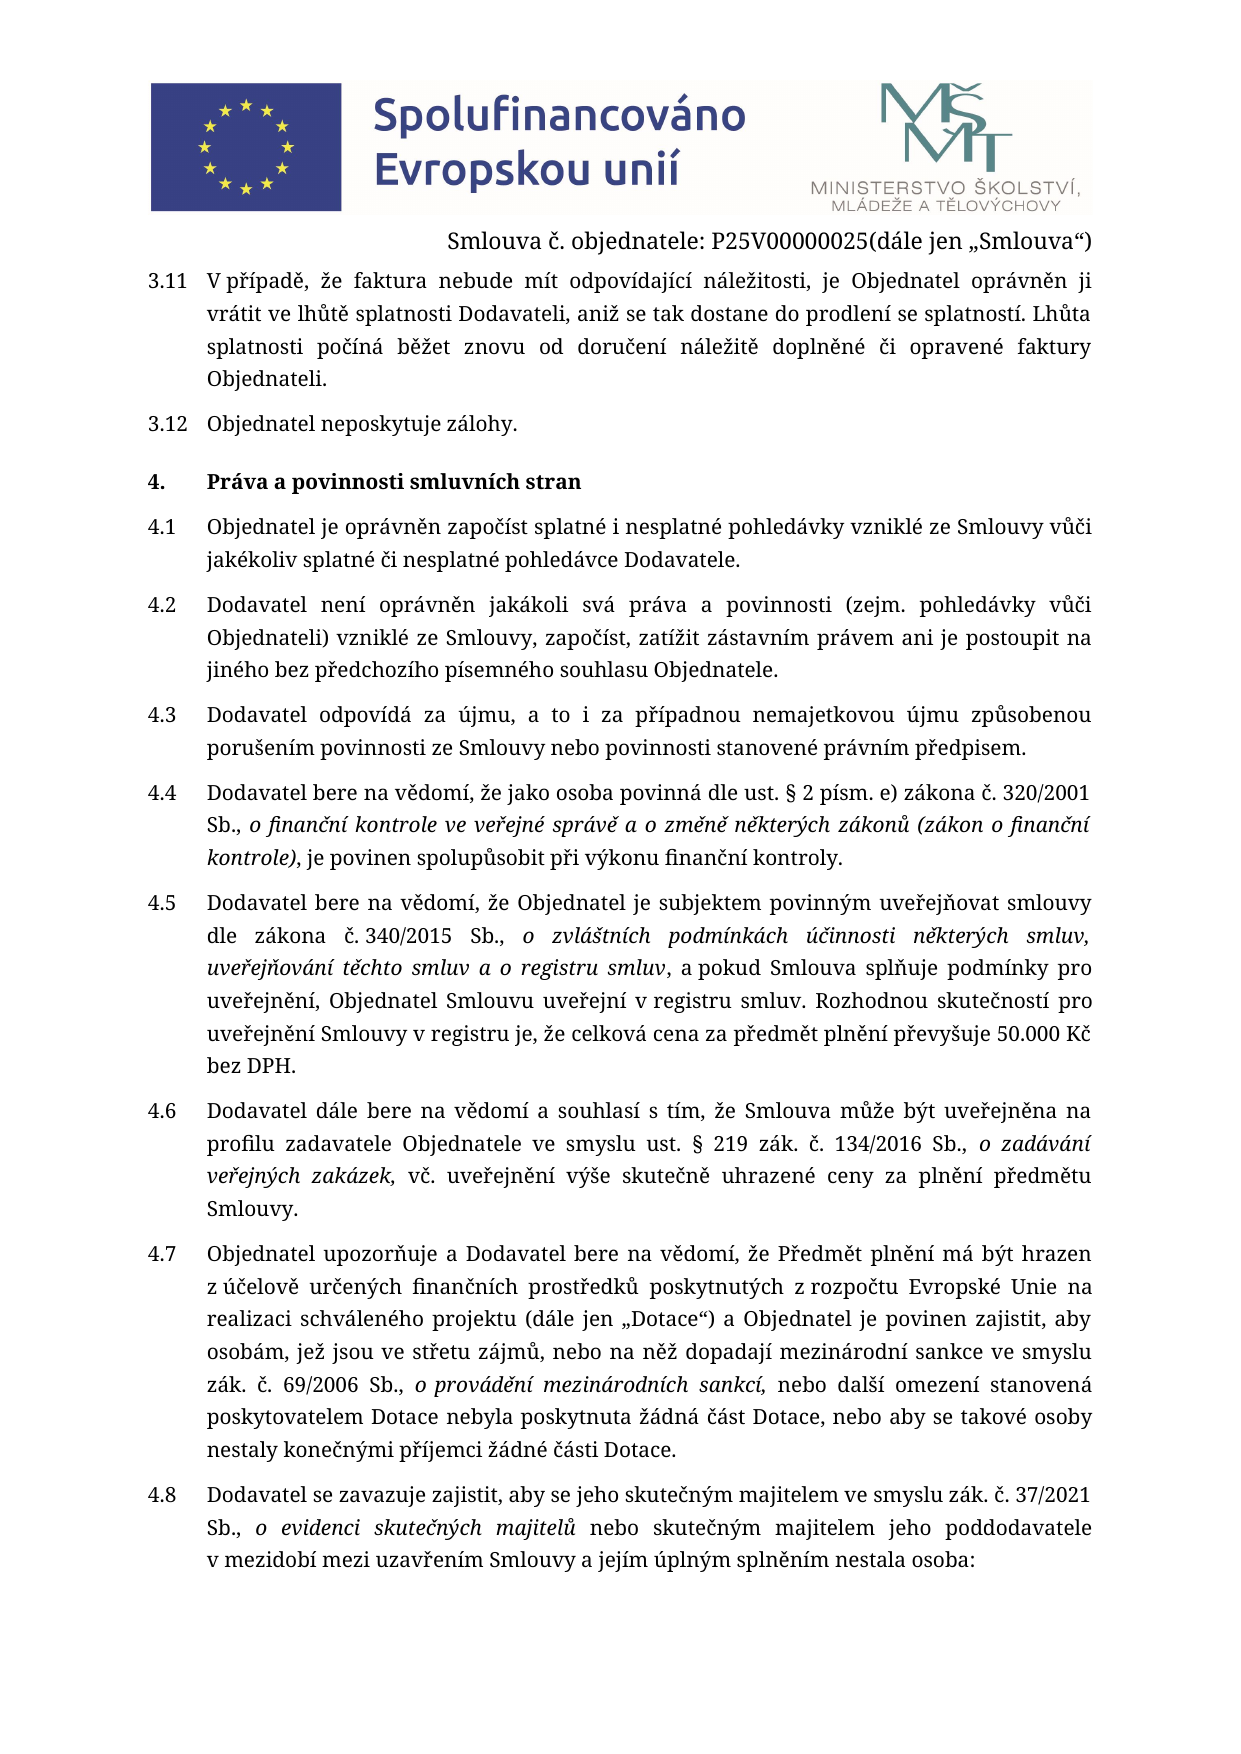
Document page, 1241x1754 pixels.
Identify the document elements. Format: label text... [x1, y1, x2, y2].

list Objednatel upozorňuje a Dodavatel bere na vědomí, že Předmět plnění má být hrazen z účelově určených finančních prostředků poskytnutých z rozpočtu Evropské Unie na realizaci schváleného projektu (dále jen „Dotace“) a Objednatel je povinen zajistit, aby osobám, jež jsou ve střetu zájmů, nebo na něž dopadají mezinárodní sankce ve smyslu zák. č. 69/2006 Sb., o provádění mezinárodních sankcí, nebo další omezení stanovená poskytovatelem Dotace nebyla poskytnuta žádná část Dotace, nebo aby se takové osoby nestaly konečnými příjemci žádné části Dotace. [148, 1239, 1093, 1463]
list Dodavatel dále bere na vědomí a souhlasí s tím, že Smlouva může být uveřejněna na profilu zadavatele Objednatele ve smyslu ust. § 219 zák. č. 134/2016 Sb., o zadávání veřejných zakázek, vč. uveřejnění výše skutečně uhrazené ceny za plnění předmětu Smlouvy. [148, 1096, 1093, 1223]
list V případě, že faktura nebude mít odpovídající náležitosti, je Objednatel oprávněn ji vrátit ve lhůtě splatnosti Dodavateli, aniž se tak dostane do prodlení se splatností. Lhůta splatnosti počíná běžet znovu od doručení náležitě doplněné či opravené faktury Objednateli. [148, 267, 1093, 393]
list Dodavatel odpovídá za újmu, a to i za případnou nemajetkovou újmu způsobenou porušením povinnosti ze Smlouvy nebo povinnosti stanovené právním předpisem. [148, 700, 1093, 761]
picture [147, 80, 1093, 215]
list Dodavatel bere na vědomí, že Objednatel je subjektem povinným uveřejňovat smlouvy dle zákona č. 340/2015 Sb., o zvláštních podmínkách účinnosti některých smluv, uveřejňování těchto smluv a o registru smluv, a pokud Smlouva splňuje podmínky pro uveřejnění, Objednatel Smlouvu uveřejní v registru smluv. Rozhodnou skutečností pro uveřejnění Smlouvy v registru je, že celková cena za předmět plnění převyšuje 50.000 Kč bez DPH. [148, 888, 1093, 1080]
list Dodavatel se zavazuje zajistit, aby se jeho skutečným majitelem ve smyslu zák. č. 37/2021 Sb., o evidenci skutečných majitelů nebo skutečným majitelem jeho poddodavatele v mezidobí mezi uzavřením Smlouvy a jejím úplným splněním nestala osoba: [148, 1480, 1093, 1574]
list Dodavatel bere na vědomí, že jako osoba povinná dle ust. § 2 písm. e) zákona č. 320/2001 Sb., o finanční kontrole ve veřejné správě a o změně některých zákonů (zákon o finanční kontrole), je povinen spolupůsobit při výkonu finanční kontroly. [148, 778, 1093, 872]
list Dodavatel není oprávněn jakákoli svá práva a povinnosti (zejm. pohledávky vůči Objednateli) vzniklé ze Smlouvy, započíst, zatížit zástavním právem ani je postoupit na jiného bez předchozího písemného souhlasu Objednatele. [148, 590, 1093, 684]
list Objednatel neposkytuje zálohy. [148, 409, 1093, 438]
list Práva a povinnosti smluvních stran [148, 467, 1093, 496]
list Objednatel je oprávněn započíst splatné i nesplatné pohledávky vzniklé ze Smlouvy vůči jakékoliv splatné či nesplatné pohledávce Dodavatele. [148, 512, 1093, 573]
